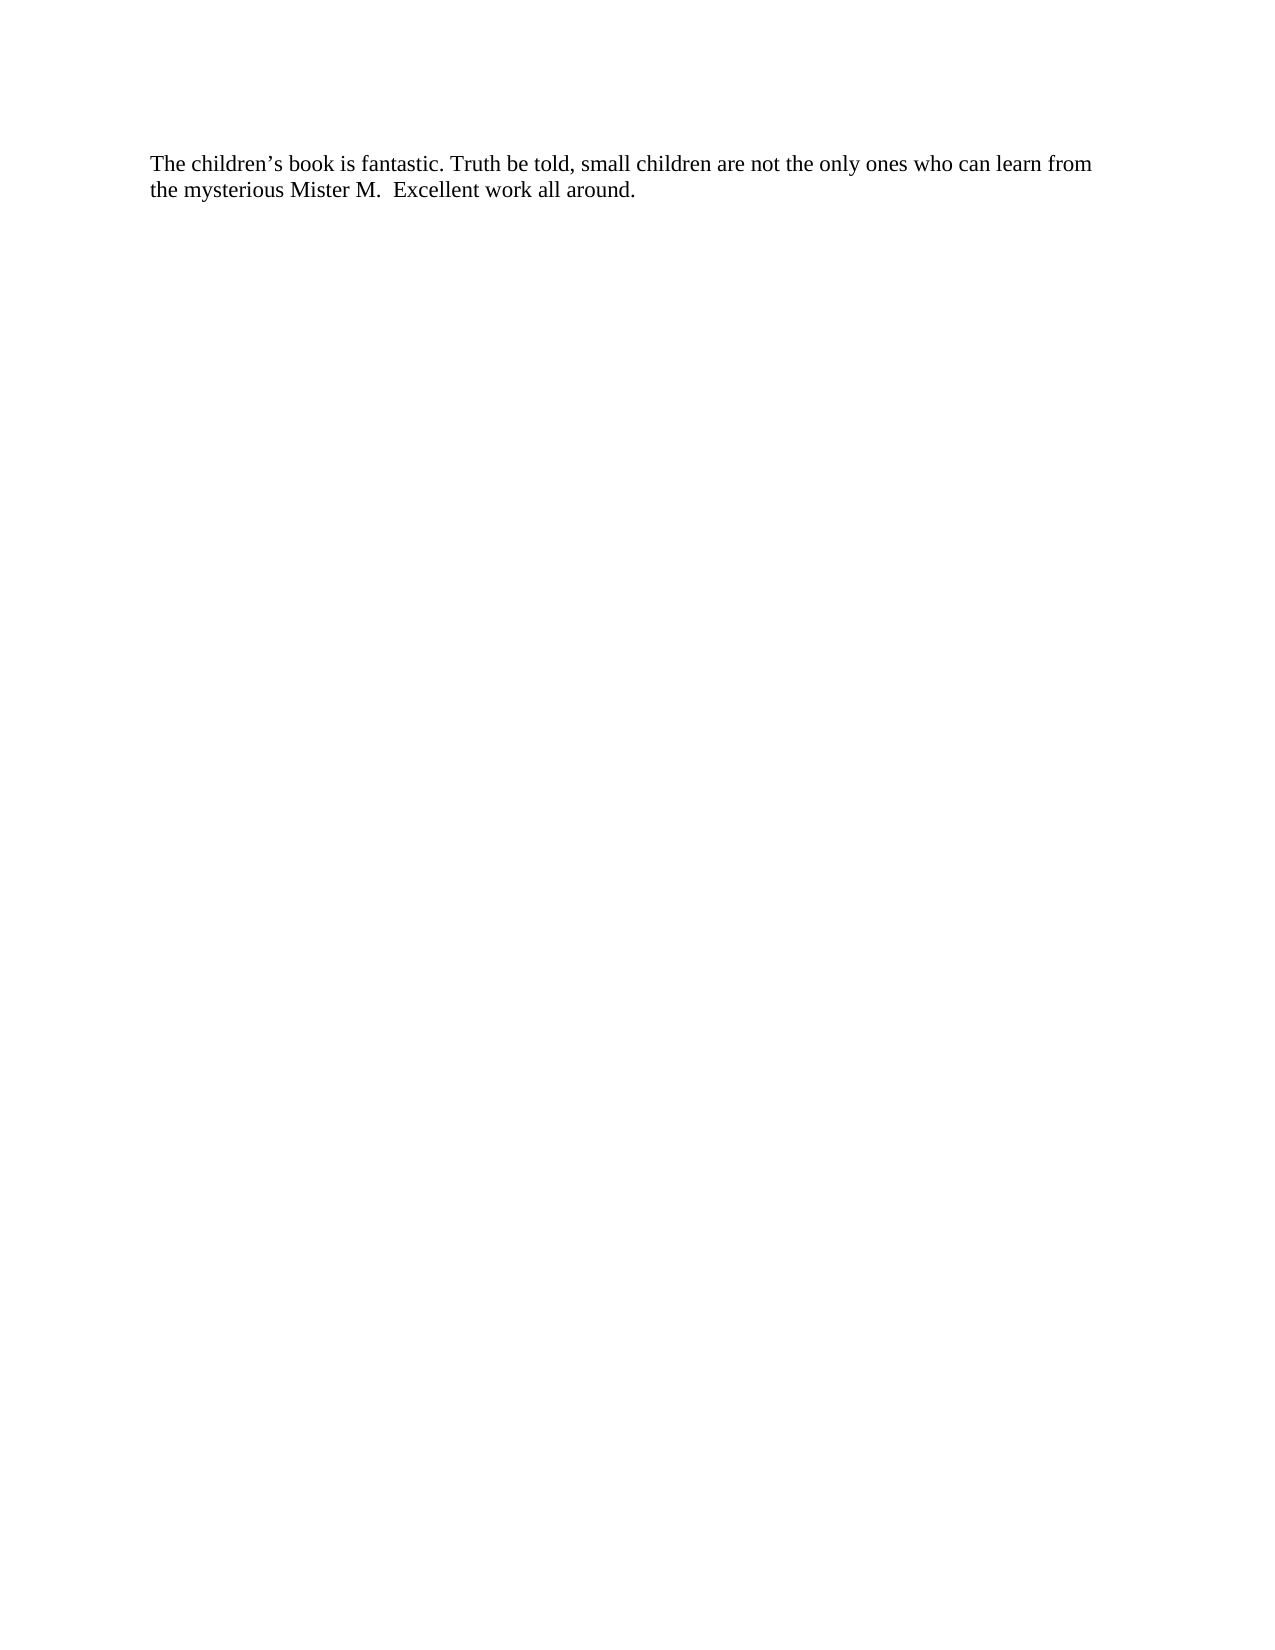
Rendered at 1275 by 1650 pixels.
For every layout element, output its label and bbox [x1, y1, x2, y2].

text [150, 150, 1125, 203]
